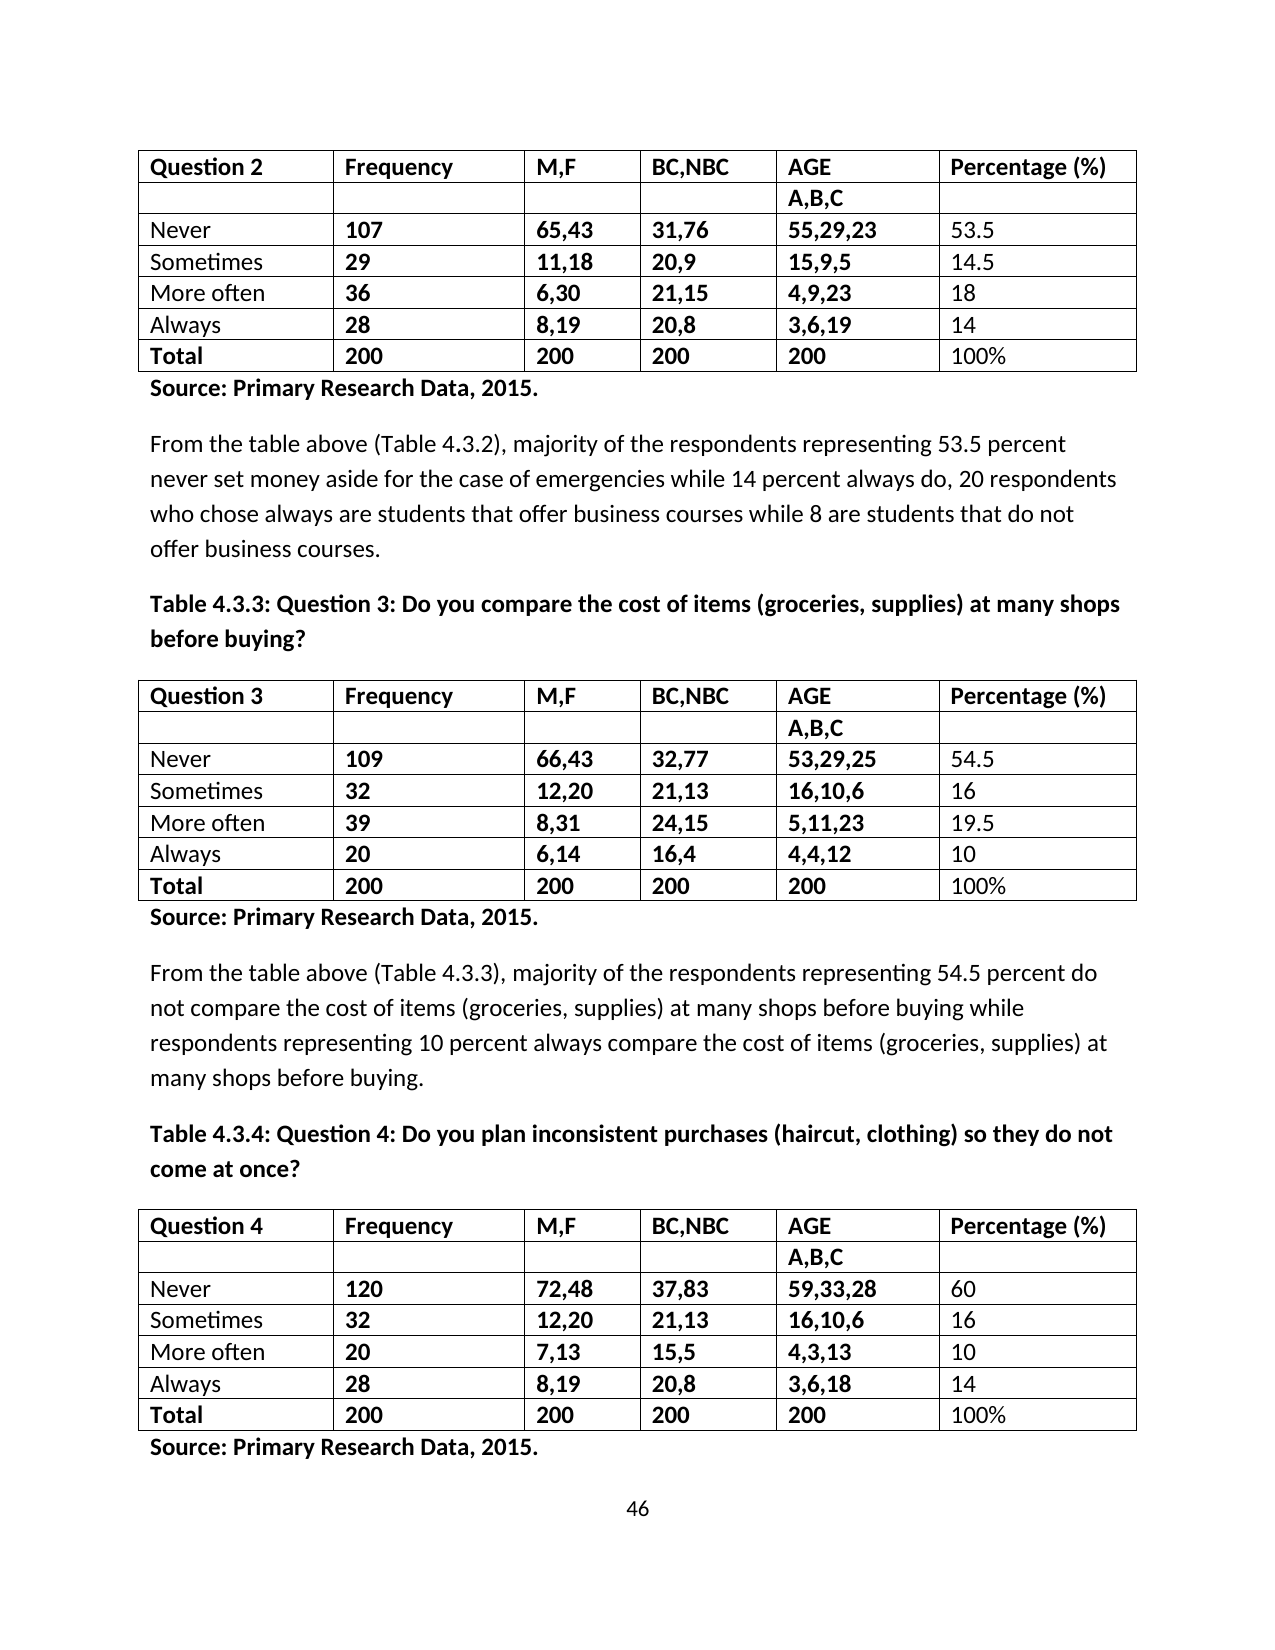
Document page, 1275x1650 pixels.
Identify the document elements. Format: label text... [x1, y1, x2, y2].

table_cell 24,15 [641, 807, 776, 837]
table_cell 200 [641, 870, 776, 900]
table_cell 11,18 [525, 246, 640, 276]
text From the table above (Table 4.3.2), majority of the respondents representing 53.5 percent never set money aside for the case of emergencies while 14 percent always do, 20 respondents who chose always are students that offer business courses while 8 are students that do not offer business courses. [150, 428, 1125, 563]
table_cell 28 [334, 1368, 524, 1398]
text Source: Primary Research Data, 2015. [150, 372, 1125, 402]
table_cell More often [139, 807, 333, 837]
table_cell 8,31 [525, 807, 640, 837]
table_cell [641, 183, 776, 213]
table_cell Sometimes [139, 1305, 333, 1335]
table_cell 21,15 [641, 277, 776, 308]
table_cell Never [139, 1273, 333, 1304]
table_cell 200 [641, 1399, 776, 1430]
table_cell 55,29,23 [777, 214, 939, 245]
table_header Percentage (%) [940, 1210, 1136, 1241]
table_cell 5,11,23 [777, 807, 939, 837]
table_cell [641, 712, 776, 743]
table_cell 32 [334, 775, 524, 806]
table_cell Never [139, 744, 333, 774]
table_cell More often [139, 1336, 333, 1367]
table_cell 18 [940, 277, 1136, 308]
table_cell 39 [334, 807, 524, 837]
table_cell 20 [334, 838, 524, 869]
table_cell 53,29,25 [777, 744, 939, 774]
table_cell 200 [334, 870, 524, 900]
table_cell 4,9,23 [777, 277, 939, 308]
table_cell [139, 1242, 333, 1272]
table_cell [525, 712, 640, 743]
text Table 4.3.3: Question 3: Do you compare the cost of items (groceries, supplies) at many shops before buying? [150, 589, 1125, 654]
table_header Frequency [334, 1210, 524, 1241]
table_cell 66,43 [525, 744, 640, 774]
table_cell 14.5 [940, 246, 1136, 276]
table_cell [940, 712, 1136, 743]
table_cell 10 [940, 838, 1136, 869]
table_header AGE [777, 681, 939, 711]
table_cell Total [139, 870, 333, 900]
table_cell 200 [525, 340, 640, 371]
table_cell 6,30 [525, 277, 640, 308]
table_cell [940, 1242, 1136, 1272]
table_cell 7,13 [525, 1336, 640, 1367]
table_cell 72,48 [525, 1273, 640, 1304]
table_cell [525, 183, 640, 213]
table_cell 65,43 [525, 214, 640, 245]
table_cell 109 [334, 744, 524, 774]
table_cell 54.5 [940, 744, 1136, 774]
table_cell Sometimes [139, 246, 333, 276]
table_cell 53.5 [940, 214, 1136, 245]
text Source: Primary Research Data, 2015. [150, 901, 1125, 932]
table_cell 12,20 [525, 775, 640, 806]
table_cell 20,8 [641, 1368, 776, 1398]
table_header M,F [525, 151, 640, 182]
table_cell [641, 1242, 776, 1272]
text Table 4.3.4: Question 4: Do you plan inconsistent purchases (haircut, clothing) so they do not come at once? [150, 1118, 1125, 1184]
table_cell 107 [334, 214, 524, 245]
table_cell 100% [940, 870, 1136, 900]
table_cell Sometimes [139, 775, 333, 806]
table_cell 200 [525, 870, 640, 900]
table_cell 29 [334, 246, 524, 276]
table_header AGE [777, 151, 939, 182]
table_cell Total [139, 1399, 333, 1430]
table_header Frequency [334, 151, 524, 182]
table_cell [940, 183, 1136, 213]
table_cell 200 [777, 870, 939, 900]
table_cell 37,83 [641, 1273, 776, 1304]
table_cell 15,5 [641, 1336, 776, 1367]
table_cell 60 [940, 1273, 1136, 1304]
text From the table above (Table 4.3.3), majority of the respondents representing 54.5 percent do not compare the cost of items (groceries, supplies) at many shops before buying while respondents representing 10 percent always compare the cost of items (groceries, supplies) at many shops before buying. [150, 957, 1125, 1093]
table_cell [334, 183, 524, 213]
table_cell 10 [940, 1336, 1136, 1367]
table_cell 100% [940, 340, 1136, 371]
table_cell 200 [777, 340, 939, 371]
table_cell 31,76 [641, 214, 776, 245]
table_cell 3,6,19 [777, 309, 939, 339]
table_cell Always [139, 1368, 333, 1398]
table_header M,F [525, 681, 640, 711]
table_cell Never [139, 214, 333, 245]
table_cell 120 [334, 1273, 524, 1304]
table_cell Always [139, 838, 333, 869]
table_cell 20,9 [641, 246, 776, 276]
table_cell 36 [334, 277, 524, 308]
table_cell Always [139, 309, 333, 339]
table_header Percentage (%) [940, 681, 1136, 711]
table_cell 32 [334, 1305, 524, 1335]
table_cell 16 [940, 1305, 1136, 1335]
table_cell A,B,C [777, 183, 939, 213]
table_cell 200 [641, 340, 776, 371]
table_cell 16,10,6 [777, 775, 939, 806]
table_cell 15,9,5 [777, 246, 939, 276]
table_header Question 4 [139, 1210, 333, 1241]
table_cell 100% [940, 1399, 1136, 1430]
table_cell 16,4 [641, 838, 776, 869]
table_cell [525, 1242, 640, 1272]
table_cell 32,77 [641, 744, 776, 774]
table_header M,F [525, 1210, 640, 1241]
table_cell 16 [940, 775, 1136, 806]
table_cell A,B,C [777, 1242, 939, 1272]
table_cell 21,13 [641, 1305, 776, 1335]
table_cell 20 [334, 1336, 524, 1367]
table_cell [139, 712, 333, 743]
table_cell 21,13 [641, 775, 776, 806]
table_header Frequency [334, 681, 524, 711]
table_header Percentage (%) [940, 151, 1136, 182]
table_cell 14 [940, 1368, 1136, 1398]
table_cell 200 [777, 1399, 939, 1430]
table_cell 3,6,18 [777, 1368, 939, 1398]
table_cell [139, 183, 333, 213]
table_cell 6,14 [525, 838, 640, 869]
table_cell 4,4,12 [777, 838, 939, 869]
table_cell 200 [334, 1399, 524, 1430]
table_cell 14 [940, 309, 1136, 339]
table_cell 4,3,13 [777, 1336, 939, 1367]
text Source: Primary Research Data, 2015. [150, 1431, 1125, 1461]
table_cell A,B,C [777, 712, 939, 743]
table_header BC,NBC [641, 151, 776, 182]
table_header Question 2 [139, 151, 333, 182]
table_header BC,NBC [641, 681, 776, 711]
table_cell More often [139, 277, 333, 308]
table_cell 8,19 [525, 1368, 640, 1398]
table_cell [334, 712, 524, 743]
table_cell 20,8 [641, 309, 776, 339]
table_cell [334, 1242, 524, 1272]
table_cell 8,19 [525, 309, 640, 339]
table_cell 12,20 [525, 1305, 640, 1335]
table_cell 28 [334, 309, 524, 339]
table_header AGE [777, 1210, 939, 1241]
table_cell 59,33,28 [777, 1273, 939, 1304]
table_header BC,NBC [641, 1210, 776, 1241]
table_header Question 3 [139, 681, 333, 711]
table_cell 200 [334, 340, 524, 371]
table_cell Total [139, 340, 333, 371]
table_cell 200 [525, 1399, 640, 1430]
table_cell 19.5 [940, 807, 1136, 837]
table_cell 16,10,6 [777, 1305, 939, 1335]
